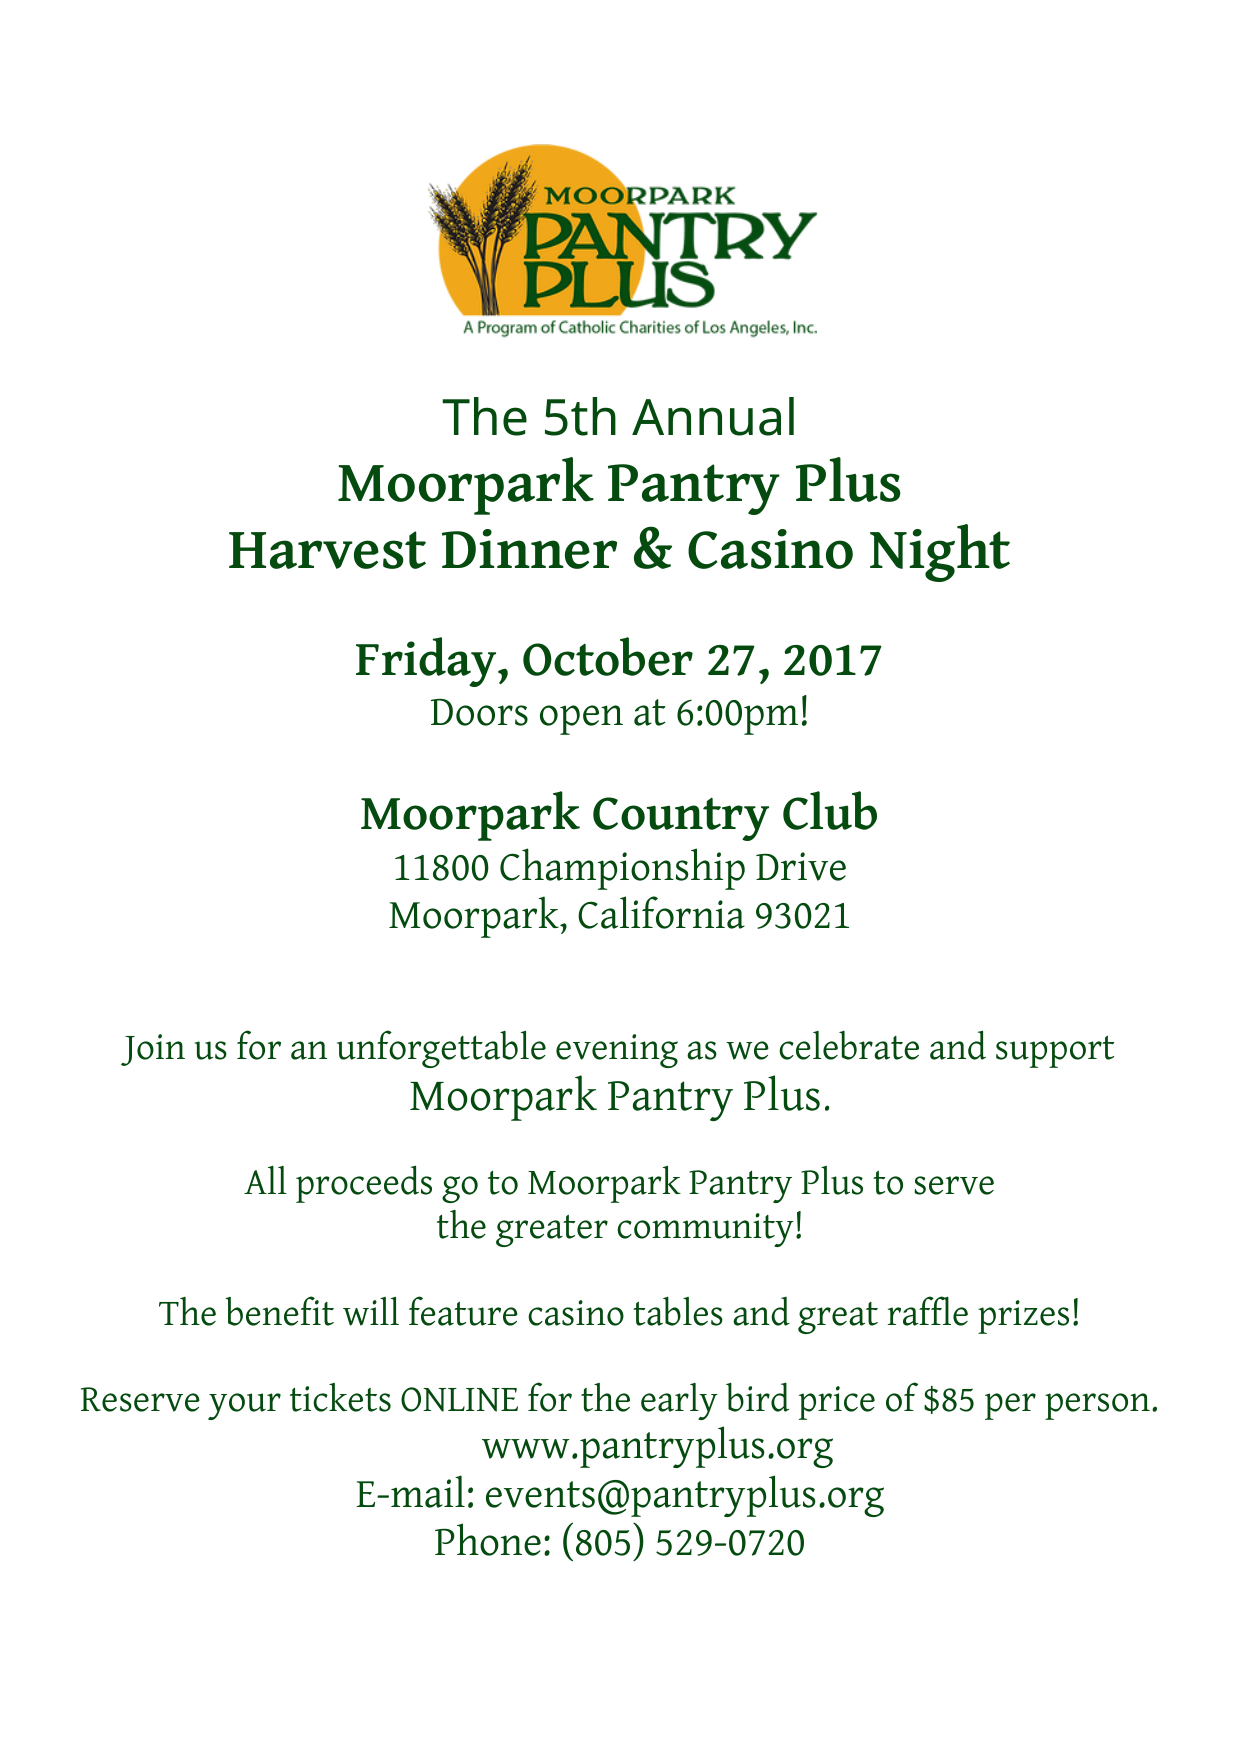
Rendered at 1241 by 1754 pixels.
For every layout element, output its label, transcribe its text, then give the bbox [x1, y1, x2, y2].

text Doors open at 6:00pm! [75, 689, 1165, 737]
text Moorpark Pantry Plus [75, 450, 1165, 518]
text The 5th Annual [75, 382, 1165, 450]
text Friday, October 27, 2017 [75, 631, 1165, 689]
text Reserve your tickets ONLINE for the early bird price of $85 per person. [75, 1379, 1165, 1422]
text The benefit will feature casino tables and great raffle prizes! [75, 1292, 1165, 1336]
text Moorpark, California 93021 [75, 892, 1165, 940]
text All proceeds go to Moorpark Pantry Plus to serve [75, 1162, 1165, 1205]
picture [400, 135, 840, 349]
text www.pantryplus.org [75, 1422, 1165, 1471]
text Harvest Dinner & Casino Night [75, 518, 1165, 585]
text 11800 Championship Drive [75, 843, 1165, 892]
text Moorpark Country Club [75, 786, 1165, 843]
text E-mail: events@pantryplus.org [75, 1471, 1165, 1519]
text Join us for an unforgettable evening as we celebrate and support Moorpark Pantry Plus. [75, 1027, 1165, 1123]
text the greater community! [75, 1205, 1165, 1249]
text Phone: (805) 529-0720 [75, 1519, 1165, 1567]
